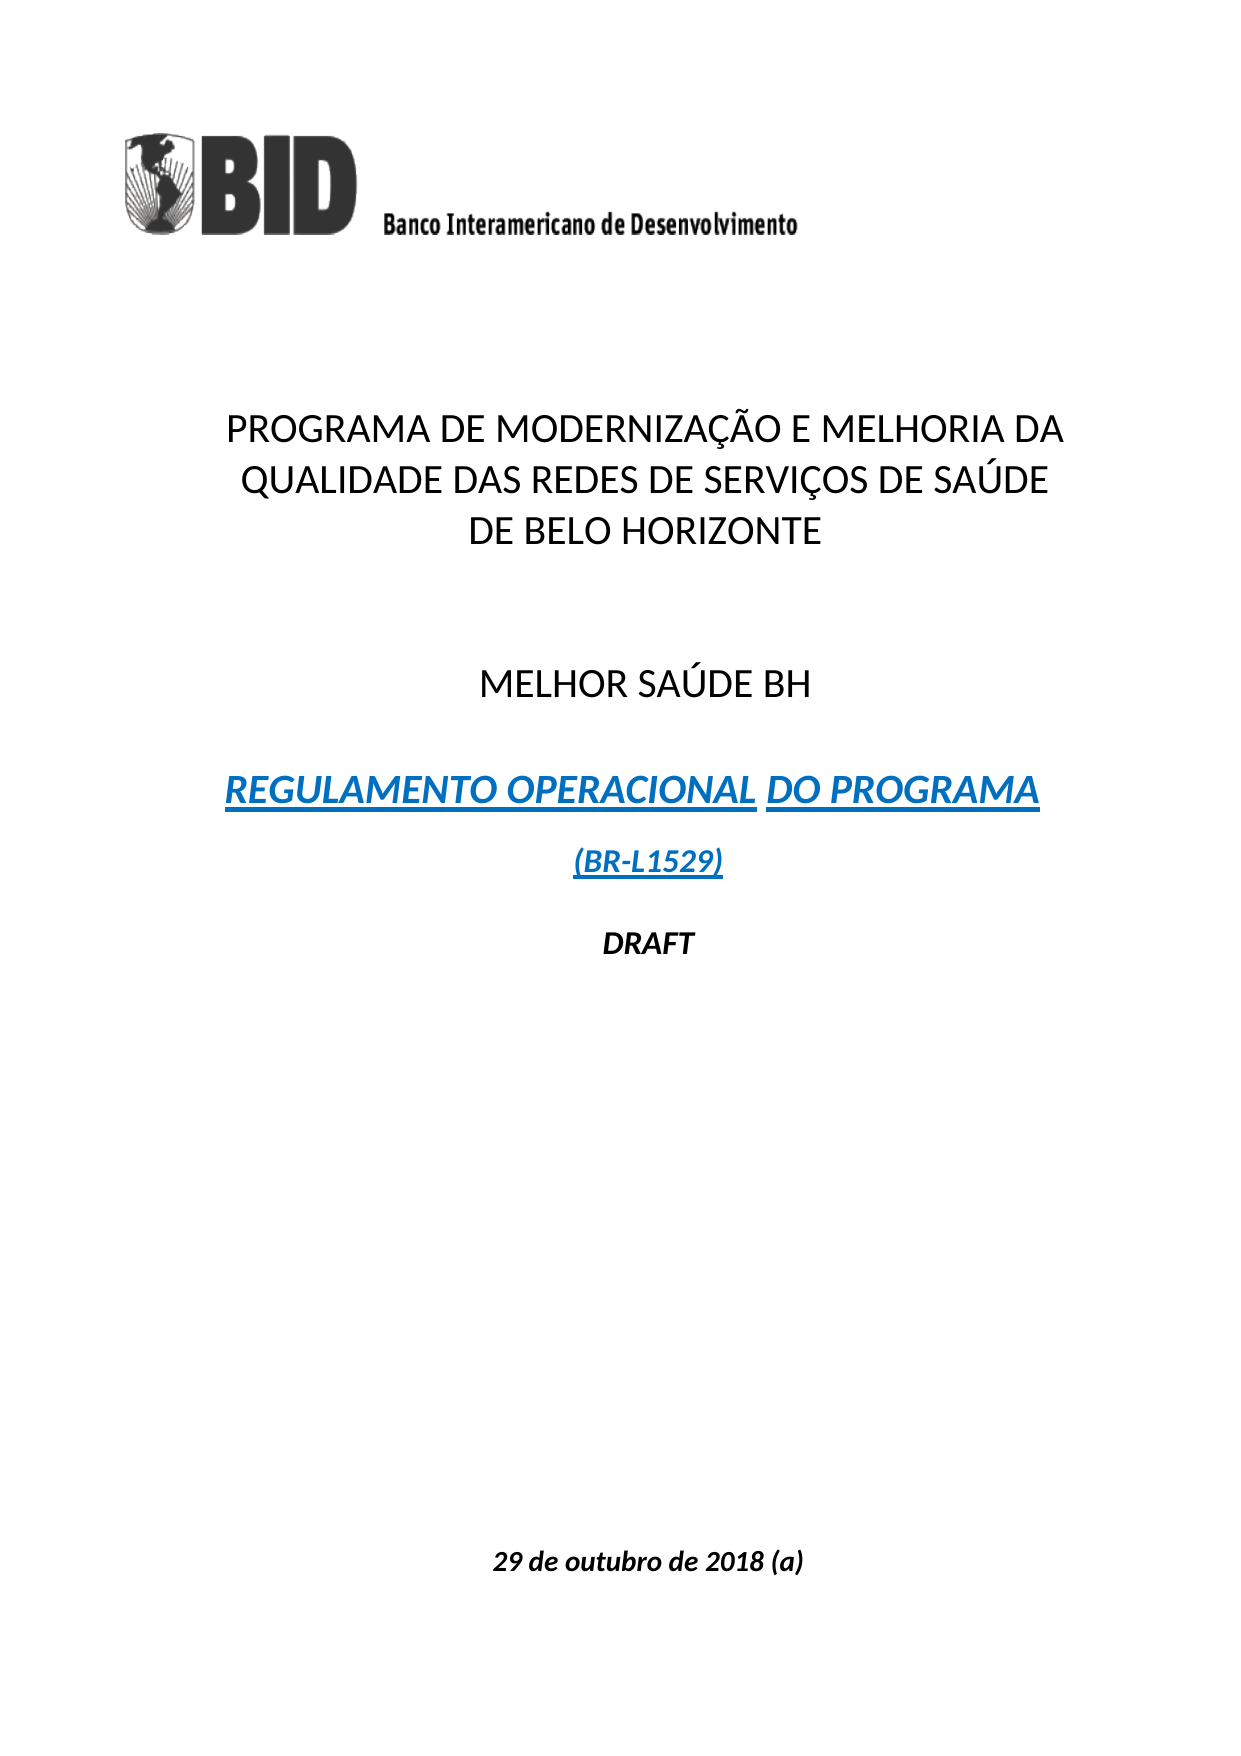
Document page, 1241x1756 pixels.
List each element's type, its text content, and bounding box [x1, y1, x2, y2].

text PROGRAMA DE MODERNIZAÇÃO E MELHORIA DA QUALIDADE DAS REDES DE SERVIÇOS DE SAÚDE [125, 402, 1165, 504]
text DRAFT [150, 922, 1149, 963]
text (BR-L1529) [150, 840, 1149, 881]
text MELHOR SAÚDE BH [125, 657, 1165, 707]
text 29 de outubro de 2018 (a) [151, 1543, 1149, 1579]
text DE BELO HORIZONTE [125, 504, 1165, 555]
text REGULAMENTO OPERACIONAL DO PROGRAMA [110, 763, 1158, 814]
picture [125, 133, 798, 235]
